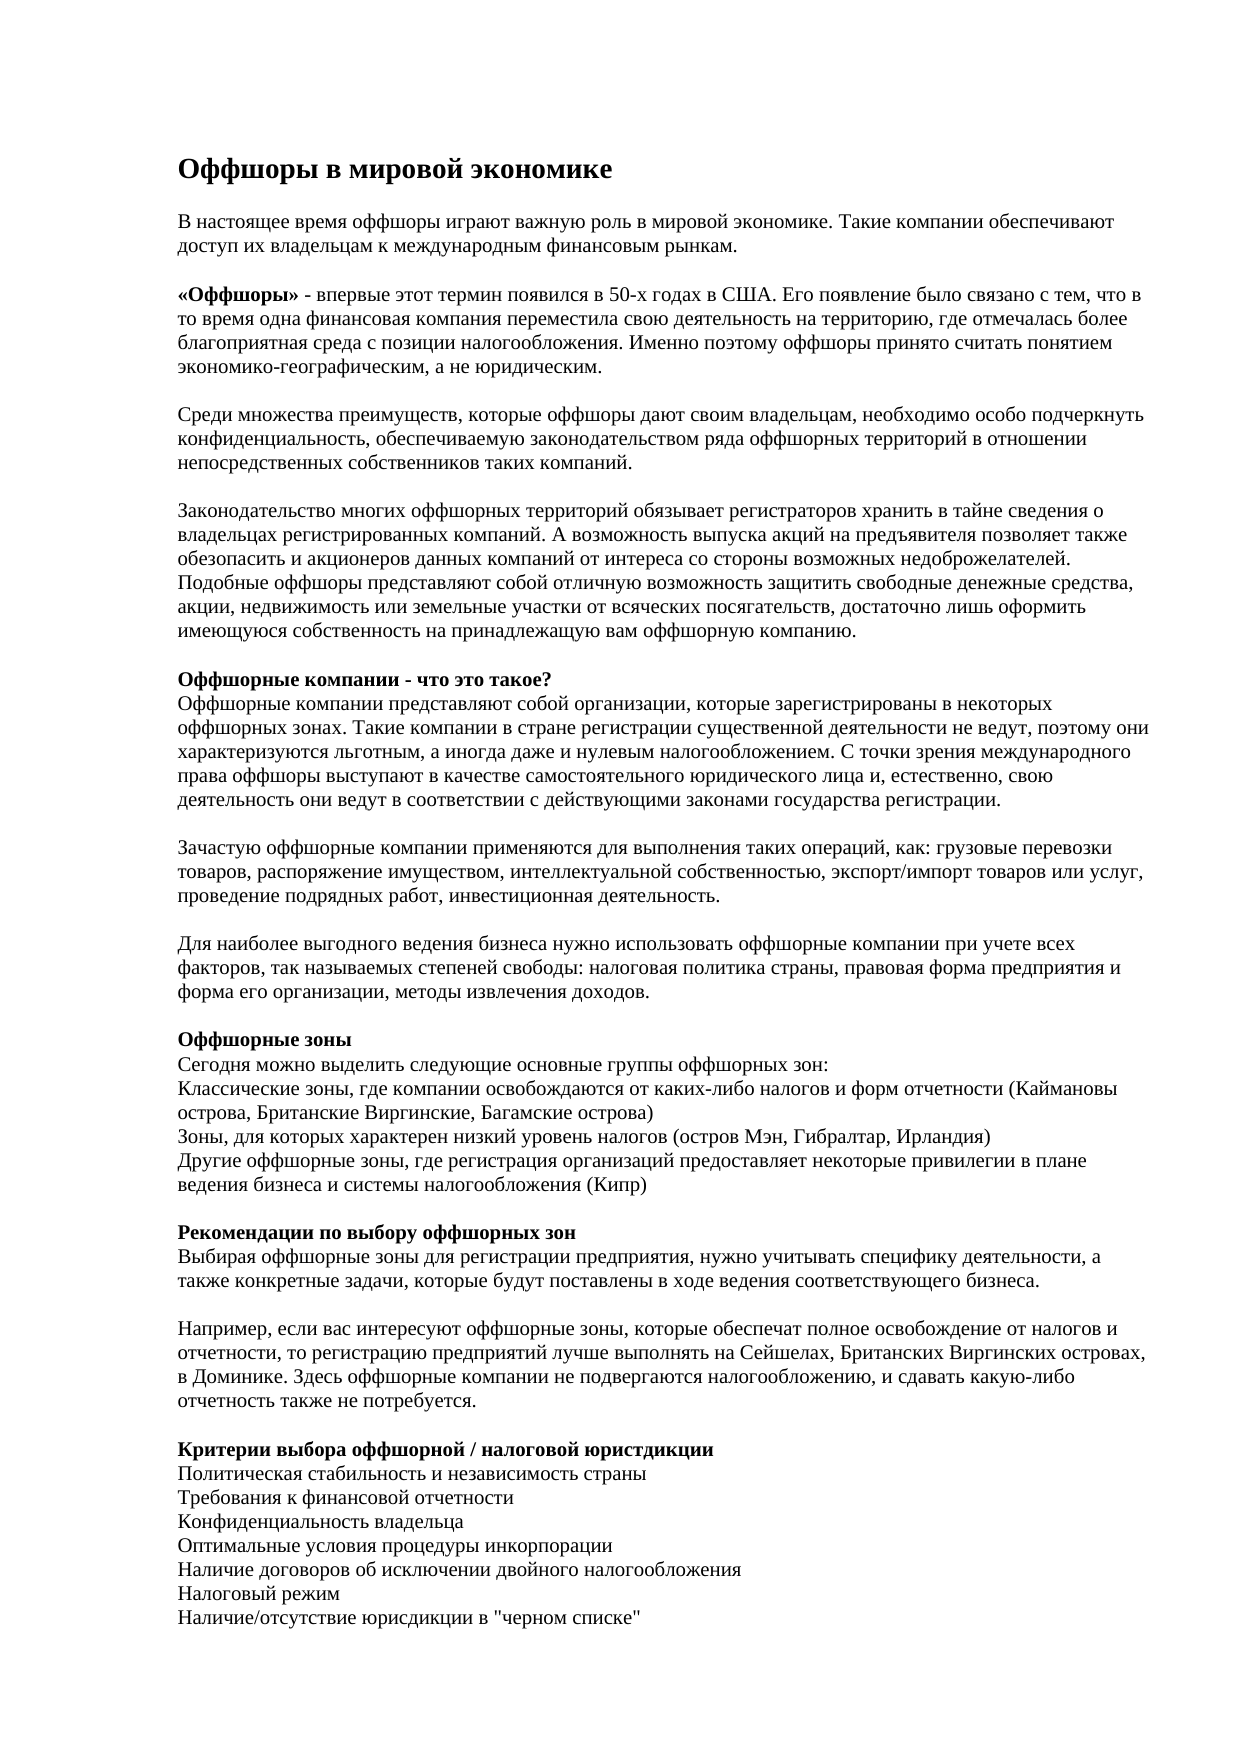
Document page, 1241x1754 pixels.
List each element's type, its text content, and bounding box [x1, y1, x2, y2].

text Выбирая оффшорные зоны для регистрации предприятия, нужно учитывать специфику деятельности, а также конкретные задачи, которые будут поставлены в ходе ведения соответствующего бизнеса. [177, 1244, 1152, 1292]
text Законодательство многих оффшорных территорий обязывает регистраторов хранить в тайне сведения о владельцах регистрированных компаний. А возможность выпуска акций на предъявителя позволяет также обезопасить и акционеров данных компаний от интереса со стороны возможных недоброжелателей. Подобные оффшоры представляют собой отличную возможность защитить свободные денежные средства, акции, недвижимость или земельные участки от всяческих посягательств, достаточно лишь оформить имеющуюся собственность на принадлежащую вам оффшорную компанию. [177, 498, 1152, 642]
text Для наиболее выгодного ведения бизнеса нужно использовать оффшорные компании при учете всех факторов, так называемых степеней свободы: налоговая политика страны, правовая форма предприятия и форма его организации, методы извлечения доходов. [177, 931, 1152, 1003]
text Налоговый режим [177, 1581, 1152, 1605]
text Оффшоры в мировой экономике [177, 152, 1152, 185]
text Конфиденциальность владельца [177, 1509, 1152, 1533]
text Оффшорные компании - что это такое? [177, 666, 1152, 691]
text Оптимальные условия процедуры инкорпорации [177, 1533, 1152, 1557]
text Оффшорные компании представляют собой организации, которые зарегистрированы в некоторых оффшорных зонах. Такие компании в стране регистрации существенной деятельности не ведут, поэтому они характеризуются льготным, а иногда даже и нулевым налогообложением. С точки зрения международного права оффшоры выступают в качестве самостоятельного юридического лица и, естественно, свою деятельность они ведут в соответствии с действующими законами государства регистрации. [177, 691, 1152, 811]
text «Оффшоры» - впервые этот термин появился в 50-х годах в США. Его появление было связано с тем, что в то время одна финансовая компания переместила свою деятельность на территорию, где отмечалась более благоприятная среда с позиции налогообложения. Именно поэтому оффшоры принято считать понятием экономико-географическим, а не юридическим. [177, 281, 1152, 378]
text Оффшорные зоны [177, 1027, 1152, 1051]
text Зоны, для которых характерен низкий уровень налогов (остров Мэн, Гибралтар, Ирландия) [177, 1124, 1152, 1148]
text Классические зоны, где компании освобождаются от каких-либо налогов и форм отчетности (Каймановы острова, Британские Виргинские, Багамские острова) [177, 1076, 1152, 1124]
text Наличие договоров об исключении двойного налогообложения [177, 1557, 1152, 1581]
text Например, если вас интересуют оффшорные зоны, которые обеспечат полное освобождение от налогов и отчетности, то регистрацию предприятий лучше выполнять на Сейшелах, Британских Виргинских островах, в Доминике. Здесь оффшорные компании не подвергаются налогообложению, и сдавать какую-либо отчетность также не потребуется. [177, 1316, 1152, 1412]
text Зачастую оффшорные компании применяются для выполнения таких операций, как: грузовые перевозки товаров, распоряжение имуществом, интеллектуальной собственностью, экспорт/импорт товаров или услуг, проведение подрядных работ, инвестиционная деятельность. [177, 835, 1152, 907]
text Другие оффшорные зоны, где регистрация организаций предоставляет некоторые привилегии в плане ведения бизнеса и системы налогообложения (Кипр) [177, 1148, 1152, 1196]
text Критерии выбора оффшорной / налоговой юристдикции [177, 1436, 1152, 1461]
text Политическая стабильность и независимость страны [177, 1461, 1152, 1484]
text Среди множества преимуществ, которые оффшоры дают своим владельцам, необходимо особо подчеркнуть конфиденциальность, обеспечиваемую законодательством ряда оффшорных территорий в отношении непосредственных собственников таких компаний. [177, 402, 1152, 474]
text В настоящее время оффшоры играют важную роль в мировой экономике. Такие компании обеспечивают доступ их владельцам к международным финансовым рынкам. [177, 209, 1152, 257]
text Сегодня можно выделить следующие основные группы оффшорных зон: [177, 1051, 1152, 1076]
text Наличие/отсутствие юрисдикции в "черном списке" [177, 1605, 1152, 1629]
text Требования к финансовой отчетности [177, 1484, 1152, 1509]
text Рекомендации по выбору оффшорных зон [177, 1220, 1152, 1244]
